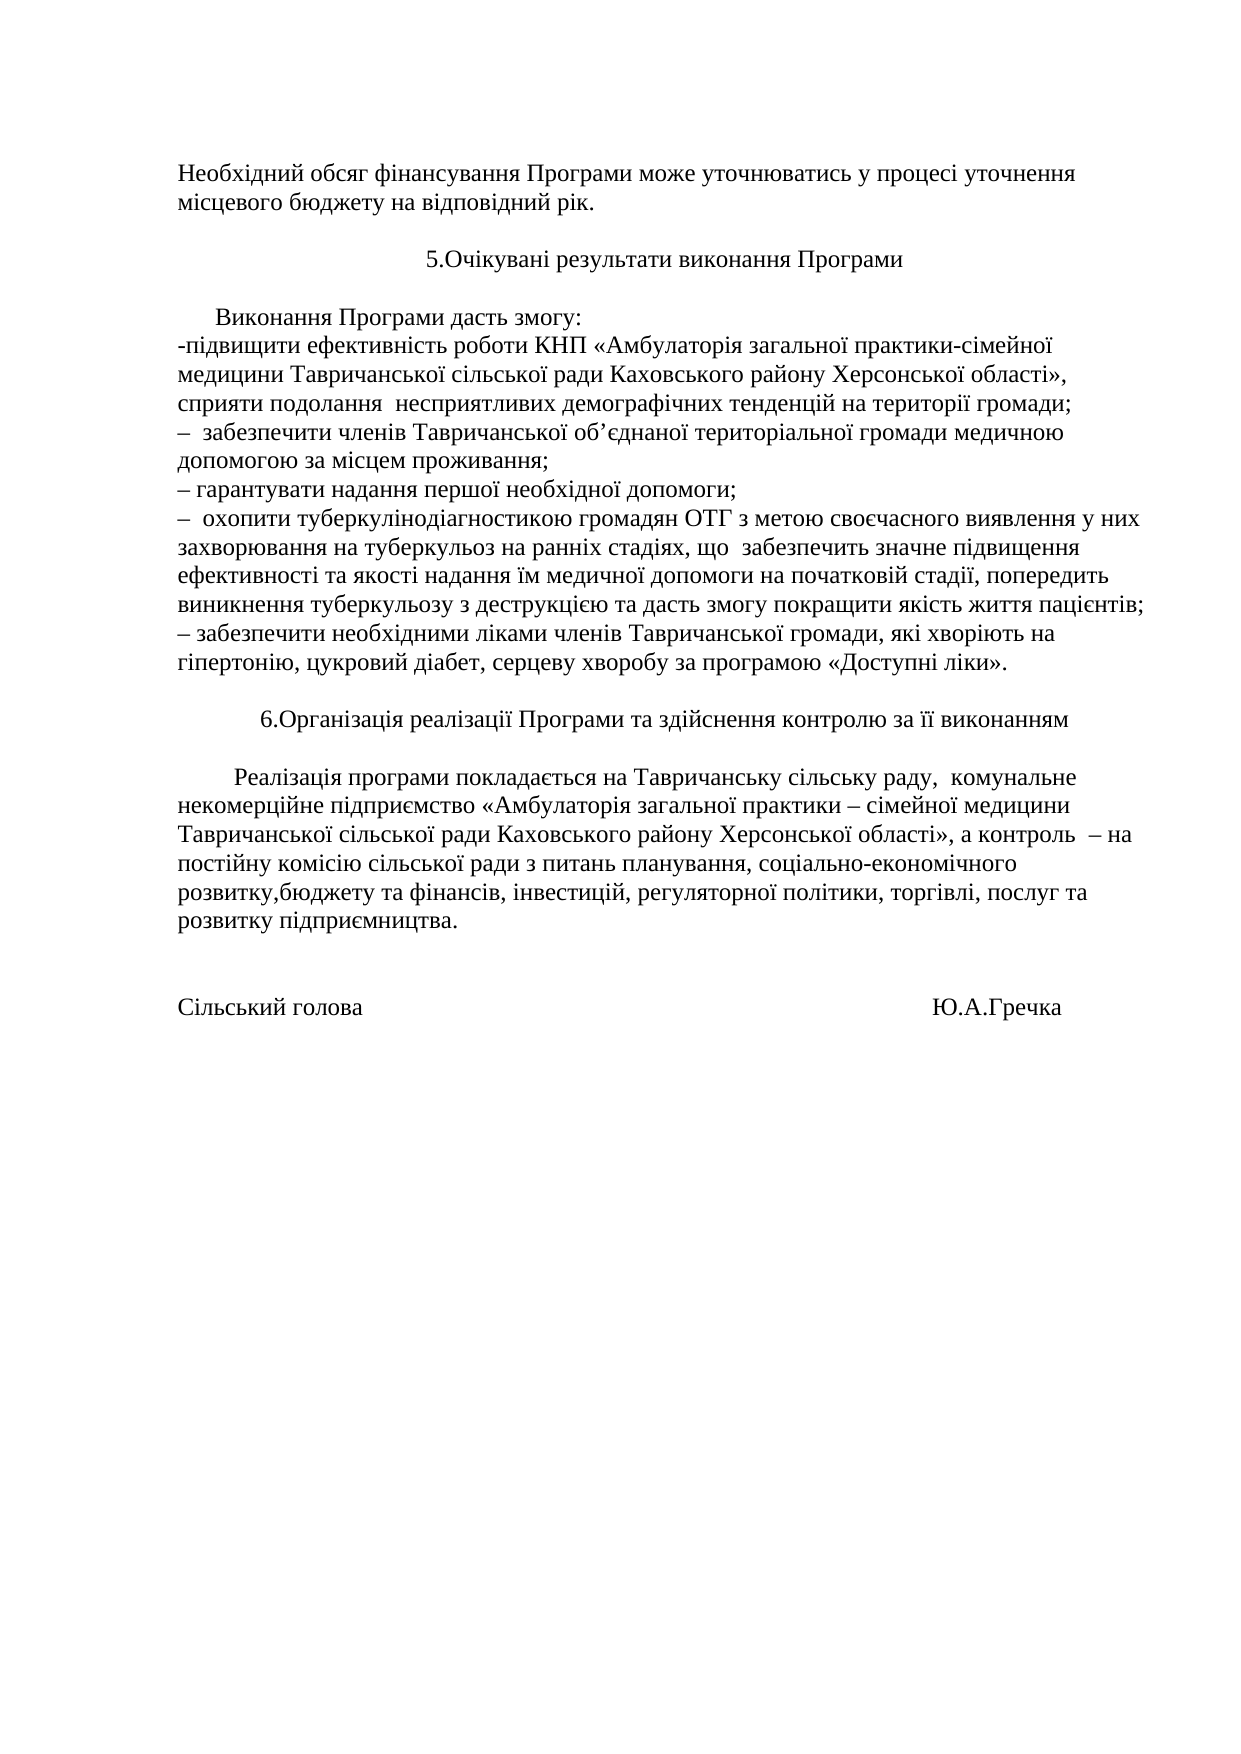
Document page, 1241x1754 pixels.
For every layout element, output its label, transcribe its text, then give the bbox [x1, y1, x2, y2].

text Необхідний обсяг фінансування Програми може уточнюватись у процесі уточнення місцевого бюджету на відповідний рік. [177, 158, 1152, 215]
text – забезпечити членів Тавричанської об’єднаної територіальної громади медичною допомогою за місцем проживання; [177, 417, 1152, 474]
text – гарантувати надання першої необхідної допомоги; [177, 474, 1152, 503]
text -підвищити ефективність роботи КНП «Амбулаторія загальної практики-сімейної медицини Тавричанської сільської ради Каховського району Херсонської області», сприяти подолання несприятливих демографічних тенденцій на території громади; [177, 330, 1152, 417]
text Реалізація програми покладається на Тавричанську сільську раду, комунальне некомерційне підприємство «Амбулаторія загальної практики – сімейної медицини Тавричанської сільської ради Каховського району Херсонської області», а контроль – на постійну комісію сільської ради з питань планування, соціально-економічного розвитку,бюджету та фінансів, інвестицій, регуляторної політики, торгівлі, послуг та розвитку підприємництва. [177, 762, 1152, 934]
text – забезпечити необхідними ліками членів Тавричанської громади, які хворіють на гіпертонію, цукровий діабет, серцеву хворобу за програмою «Доступні ліки». [177, 618, 1152, 675]
text 5.Очікувані результати виконання Програми [177, 244, 1152, 273]
text 6.Організація реалізації Програми та здійснення контролю за її виконанням [177, 704, 1152, 733]
text Виконання Програми дасть змогу: [177, 302, 1152, 330]
text – охопити туберкулінодіагностикою громадян ОТГ з метою своєчасного виявлення у них захворювання на туберкульоз на ранніх стадіях, що забезпечить значне підвищення ефективності та якості надання їм медичної допомоги на початковій стадії, попередить виникнення туберкульозу з деструкцією та дасть змогу покращити якість життя пацієнтів; [177, 503, 1152, 618]
text Сільський голова Ю.А.Гречка [177, 992, 1152, 1020]
